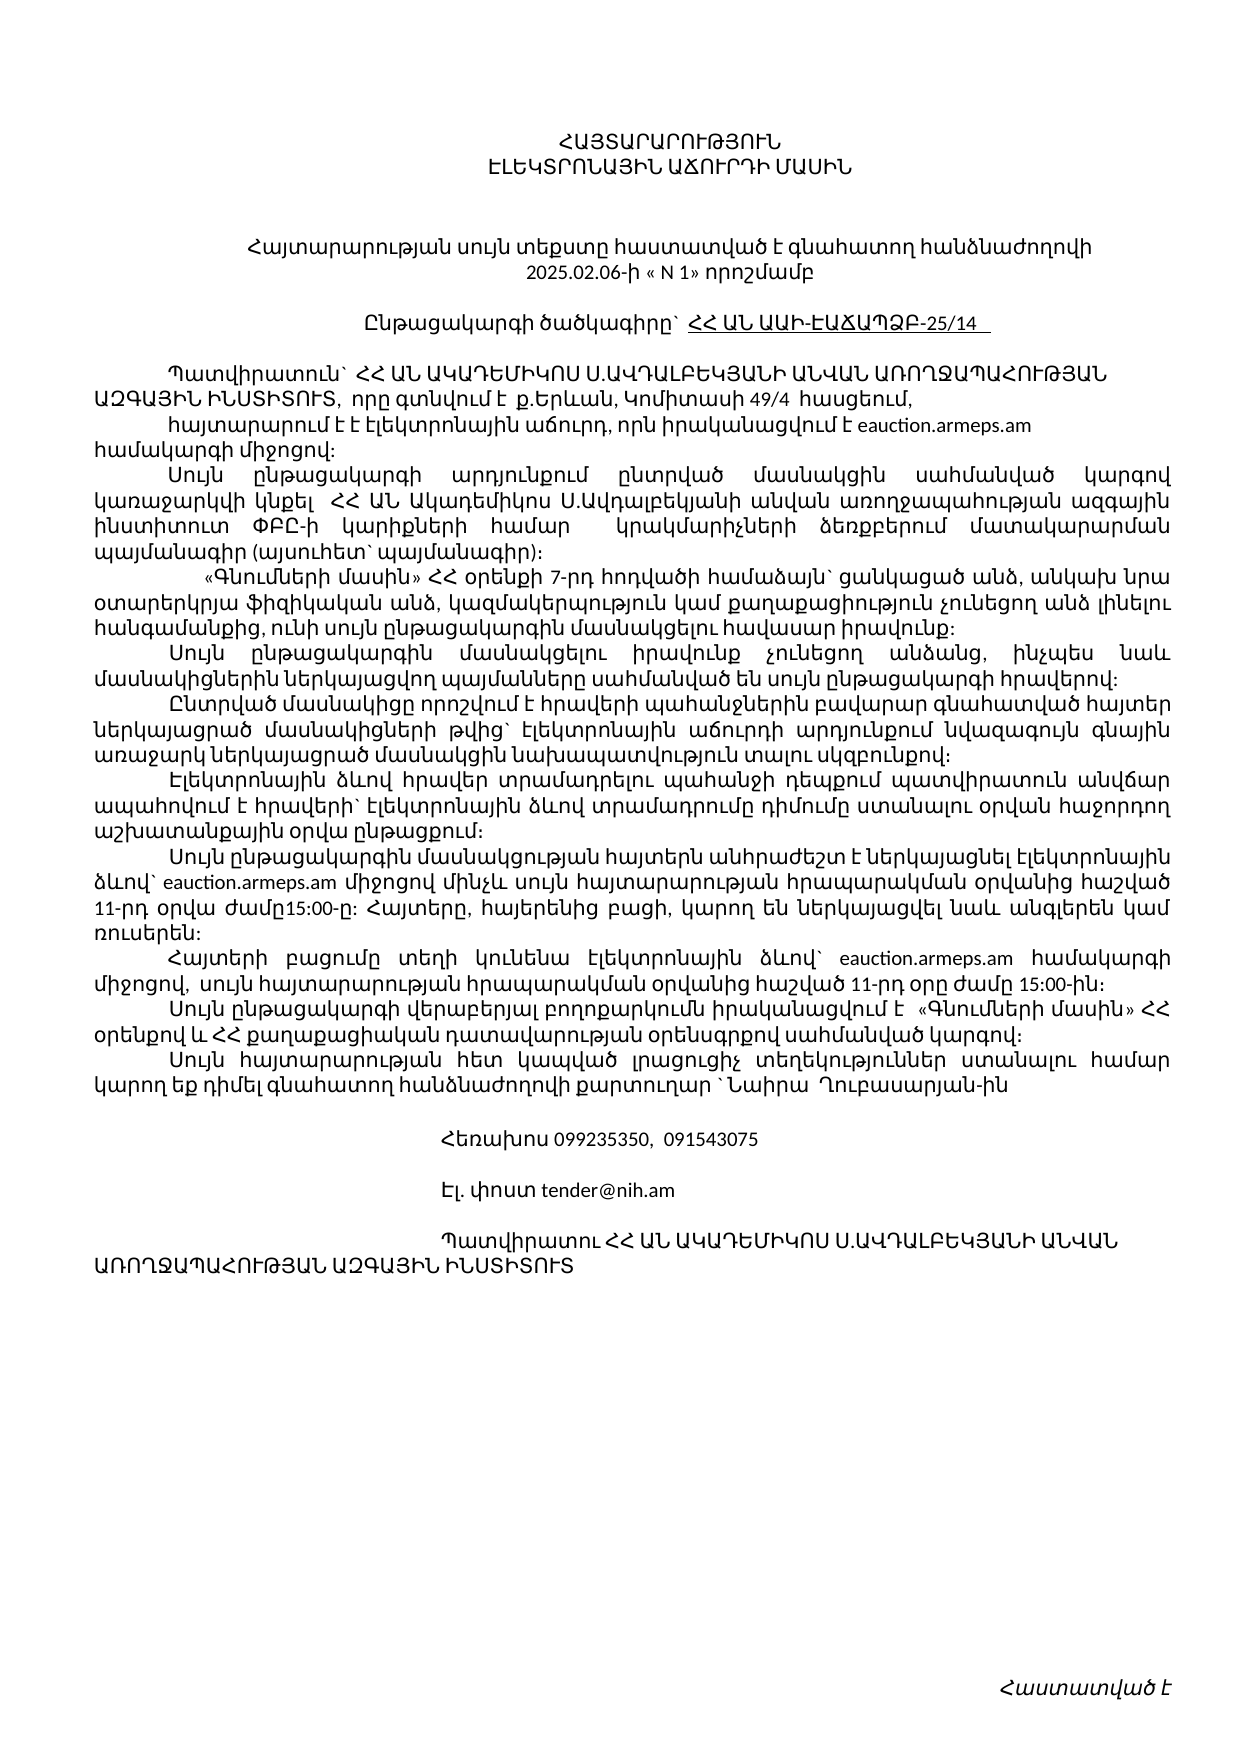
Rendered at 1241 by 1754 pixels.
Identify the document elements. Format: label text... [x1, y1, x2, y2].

text հայտարարում է է էլեկտրոնային աճուրդ, որն իրականացվում է eauction.armeps.am համակարգի միջոցով: [94, 412, 1171, 463]
text ԷԼԵԿՏՐՈՆԱՅԻՆ ԱՃՈՒՐԴԻ ՄԱՍԻՆ [94, 154, 1171, 180]
text Սույն ընթացակարգին մասնակցության հայտերն անհրաժեշտ է ներկայացնել էլեկտրոնային ձևով` eauction.armeps.am միջոցով մինչև սույն հայտարարության հրապարակման օրվանից հաշված 11-րդ օրվա ժամը15:00-ը: Հայտերը, հայերենից բացի, կարող են ներկայացվել նաև անգլերեն կամ ռուսերեն: [94, 844, 1171, 946]
text Պատվիրատուն` ՀՀ ԱՆ ԱԿԱԴԵՄԻԿՈՍ Ս.ԱՎԴԱԼԲԵԿՅԱՆԻ ԱՆՎԱՆ ԱՌՈՂՋԱՊԱՀՈՒԹՅԱՆ ԱԶԳԱՅԻՆ ԻՆՍՏԻՏՈՒՏ, որը գտնվում է ք.Երևան, Կոմիտասի 49/4 հասցեում, [94, 361, 1171, 412]
text ՀԱՅՏԱՐԱՐՈՒԹՅՈՒՆ [94, 129, 1171, 154]
text Պատվիրատու ՀՀ ԱՆ ԱԿԱԴԵՄԻԿՈՍ Ս.ԱՎԴԱԼԲԵԿՅԱՆԻ ԱՆՎԱՆ ԱՌՈՂՋԱՊԱՀՈՒԹՅԱՆ ԱԶԳԱՅԻՆ ԻՆՍՏԻՏՈՒՏ [94, 1228, 1171, 1279]
text Ընտրված մասնակիցը որոշվում է հրավերի պահանջներին բավարար գնահատված հայտեր ներկայացրած մասնակիցների թվից` էլեկտրոնային աճուրդի արդյունքում նվազագույն գնային առաջարկ ներկայացրած մասնակցին նախապատվություն տալու սկզբունքով։ [94, 691, 1171, 768]
text Հայտերի բացումը տեղի կունենա էլեկտրոնային ձևով` eauction.armeps.am համակարգի միջոցով, սույն հայտարարության հրապարակման օրվանից հաշված 11-րդ օրը ժամը 15:00-ին։ [94, 946, 1171, 996]
text Սույն ընթացակարգին մասնակցելու իրավունք չունեցող անձանց, ինչպես նաև մասնակիցներին ներկայացվող պայմանները սահմանված են սույն ընթացակարգի հրավերով: [94, 641, 1171, 691]
text Սույն ընթացակարգի արդյունքում ընտրված մասնակցին սահմանված կարգով կառաջարկվի կնքել ՀՀ ԱՆ Ակադեմիկոս Ս.Ավդալբեկյանի անվան առողջապահության ազգային ինստիտուտ ՓԲԸ-ի կարիքների համար կրակմարիչների ձեռքբերում մատակարարման պայմանագիր (այսուհետ` պայմանագիր)։ [94, 463, 1171, 564]
text Հեռախոս 099235350, 091543075 [94, 1126, 1171, 1152]
text Հաստատված է [94, 1675, 1171, 1701]
text Սույն հայտարարության հետ կապված լրացուցիչ տեղեկություններ ստանալու համար կարող եք դիմել գնահատող հանձնաժողովի քարտուղար ` Նաիրա Ղուբասարյան-ին [94, 1047, 1171, 1098]
text Ընթացակարգի ծածկագիրը` ՀՀ ԱՆ ԱԱԻ-ԷԱՃԱՊՁԲ-25/14 [94, 310, 1171, 336]
text Էլեկտրոնային ձևով հրավեր տրամադրելու պահանջի դեպքում պատվիրատուն անվճար ապահովում է հրավերի` էլեկտրոնային ձևով տրամադրումը դիմումը ստանալու օրվան հաջորդող աշխատանքային օրվա ընթացքում։ [94, 768, 1171, 844]
text Սույն ընթացակարգի վերաբերյալ բողոքարկումն իրականացվում է «Գնումների մասին» ՀՀ օրենքով և ՀՀ քաղաքացիական դատավարության օրենսգրքով սահմանված կարգով։ [94, 996, 1171, 1047]
text 2025.02.06 -ի « N 1» որոշմամբ [94, 259, 1171, 285]
text Էլ. փոստ tender@nih.am [94, 1177, 1171, 1203]
text Հայտարարության սույն տեքստը հաստատված է գնահատող հանձնաժողովի [94, 234, 1171, 259]
text «Գնումների մասին» ՀՀ օրենքի 7-րդ հոդվածի համաձայն` ցանկացած անձ, անկախ նրա օտարերկրյա ֆիզիկական անձ, կազմակերպություն կամ քաղաքացիություն չունեցող անձ լինելու հանգամանքից, ունի սույն ընթացակարգին մասնակցելու հավասար իրավունք: [94, 564, 1171, 641]
